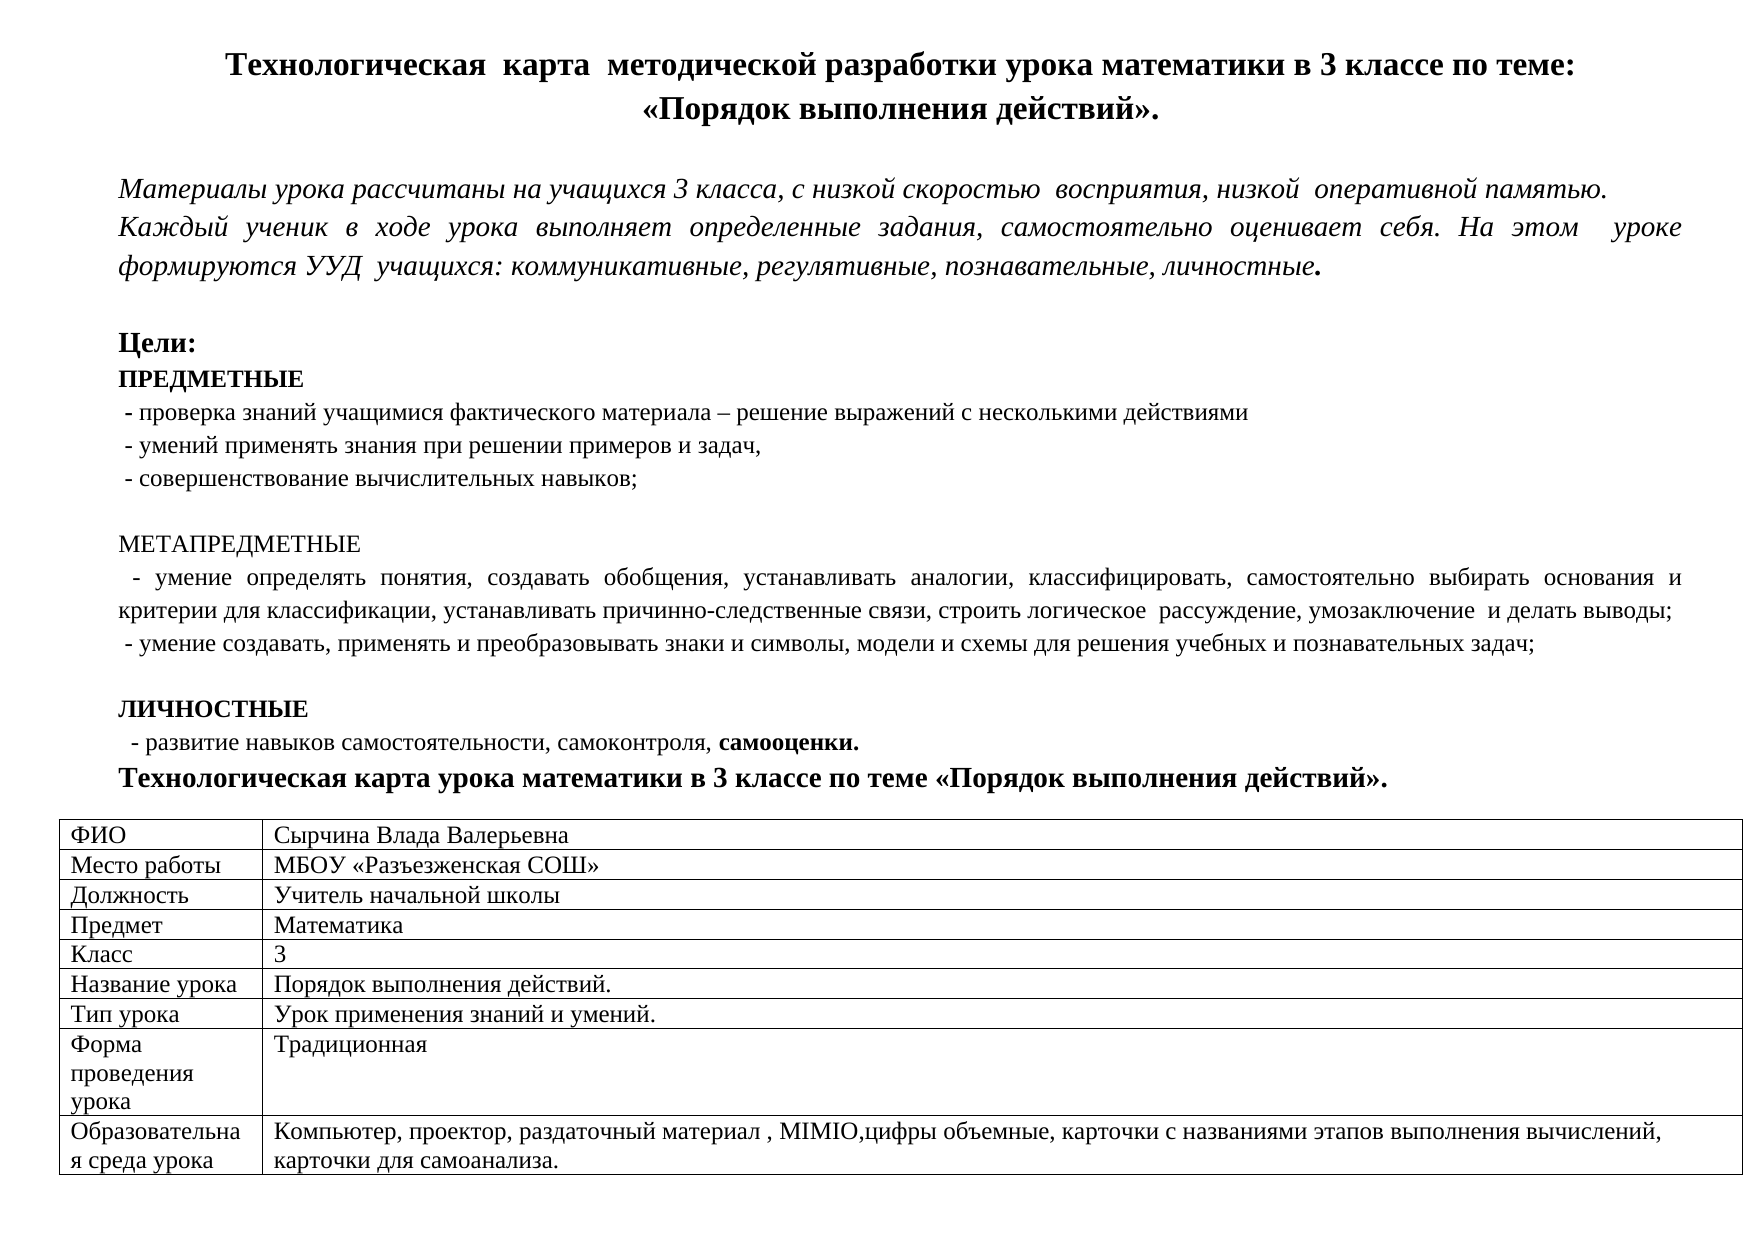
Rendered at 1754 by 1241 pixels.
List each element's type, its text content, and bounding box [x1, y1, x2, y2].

text ПРЕДМЕТНЫЕ [118, 364, 1683, 392]
table_cell Класс [60, 940, 262, 968]
table_cell Математика [263, 910, 1742, 938]
table_cell Образовательная среда урока [60, 1116, 262, 1174]
table_cell Учитель начальной школы [263, 880, 1742, 909]
table_cell Тип урока [60, 999, 262, 1028]
table_cell Традиционная [263, 1029, 1742, 1115]
text - умение определять понятия, создавать обобщения, устанавливать аналогии, классифицировать, самостоятельно выбирать основания и критерии для классификации, устанавливать причинно-следственные связи, строить логическое рассуждение, умозаключение и делать выводы; [118, 562, 1683, 624]
text ЛИЧНОСТНЫЕ [118, 694, 1683, 723]
text Технологическая карта методической разработки урока математики в 3 классе по теме: [118, 44, 1683, 83]
table_header ФИО [60, 820, 262, 849]
table_cell Урок применения знаний и умений. [263, 999, 1742, 1028]
table_cell 3 [263, 940, 1742, 968]
text - умение создавать, применять и преобразовывать знаки и символы, модели и схемы для решения учебных и познавательных задач; [118, 628, 1683, 657]
table_cell МБОУ «Разъезженская СОШ» [263, 850, 1742, 879]
text - проверка знаний учащимися фактического материала – решение выражений с несколькими действиями [118, 397, 1683, 426]
table_cell Порядок выполнения действий. [263, 969, 1742, 998]
table_header Сырчина Влада Валерьевна [263, 820, 1742, 849]
text - развитие навыков самостоятельности, самоконтроля, самооценки. [118, 727, 1683, 756]
text МЕТАПРЕДМЕТНЫЕ [118, 529, 1683, 558]
text Технологическая карта урока математики в 3 классе по теме «Порядок выполнения действий». [118, 760, 1683, 793]
text Материалы урока рассчитаны на учащихся 3 класса, с низкой скоростью восприятия, низкой оперативной памятью. [118, 171, 1683, 204]
text - умений применять знания при решении примеров и задач, [118, 430, 1683, 458]
text Цели: [118, 325, 1683, 359]
table_cell Название урока [60, 969, 262, 998]
table_cell Предмет [60, 910, 262, 938]
table_cell Должность [60, 880, 262, 909]
text Каждый ученик в ходе урока выполняет определенные задания, самостоятельно оценивает себя. На этом уроке формируются УУД учащихся: коммуникативные, регулятивные, познавательные, личностные. [118, 209, 1683, 282]
table_cell Компьютер, проектор, раздаточный материал , MIMIO,цифры объемные, карточки с названиями этапов выполнения вычислений, карточки для самоанализа. [263, 1116, 1742, 1174]
text - совершенствование вычислительных навыков; [118, 463, 1683, 492]
text «Порядок выполнения действий». [118, 88, 1683, 127]
table_cell Место работы [60, 850, 262, 879]
table_cell Форма проведения урока [60, 1029, 262, 1115]
